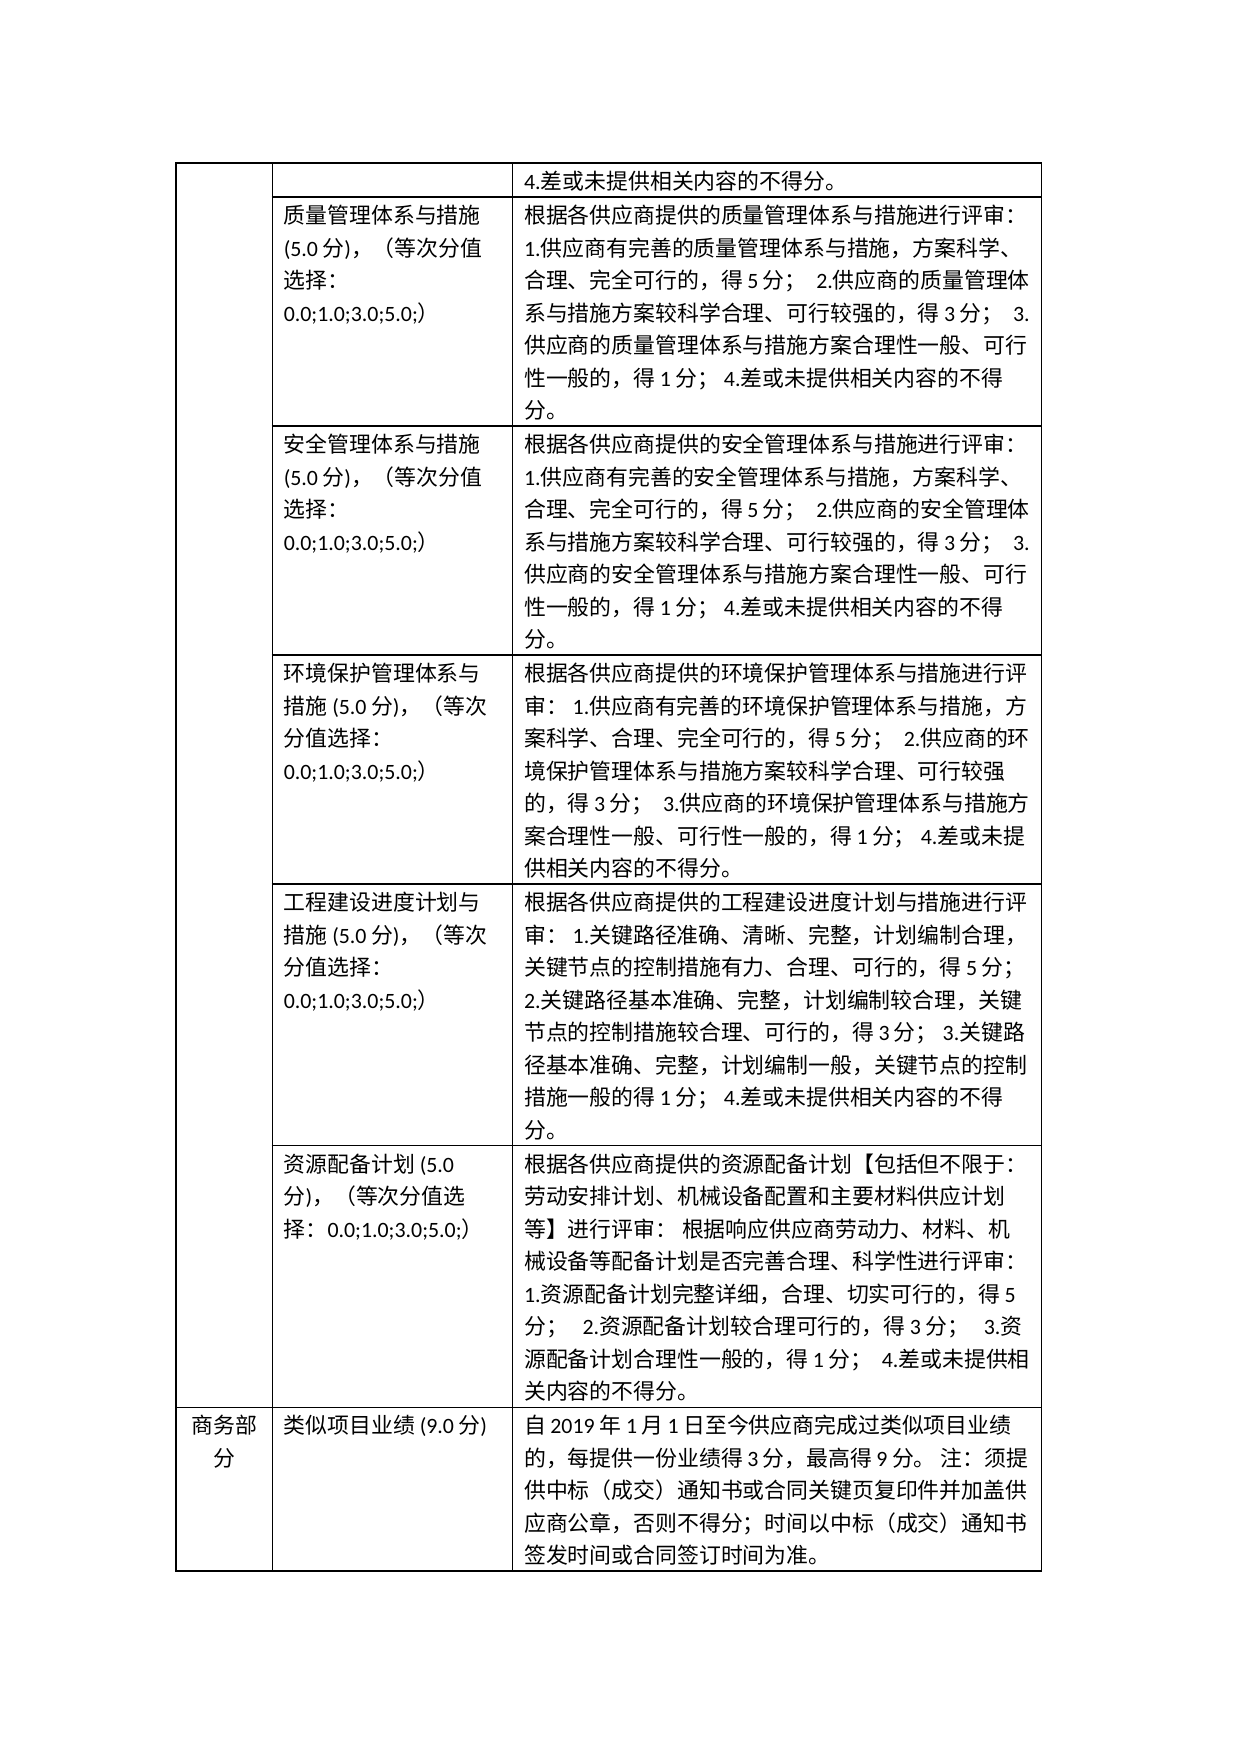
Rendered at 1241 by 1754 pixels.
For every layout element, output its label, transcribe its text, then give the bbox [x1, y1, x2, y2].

table_cell 根据各供应商提供的质量管理体系与措施进行评审： 1.供应商有完善的质量管理体系与措施，方案科学、合理、完全可行的，得5分； 2.供应商的质量管理体系与措施方案较科学合理、可行较强的，得3分； 3.供应商的质量管理体系与措施方案合理性一般、可行性一般的，得1分； 4.差或未提供相关内容的不得分。 [513, 198, 1041, 425]
table_cell 质量管理体系与措施 (5.0分)，（等次分值选择：0.0;1.0;3.0;5.0;） [273, 198, 512, 425]
table_cell 根据各供应商提供的资源配备计划【包括但不限于：劳动安排计划、机械设备配置和主要材料供应计划等】进行评审： 根据响应供应商劳动力、材料、机械设备等配备计划是否完善合理、科学性进行评审： 1.资源配备计划完整详细，合理、切实可行的，得5分； 2.资源配备计划较合理可行的，得3分； 3.资源配备计划合理性一般的，得1分； 4.差或未提供相关内容的不得分。 [513, 1146, 1041, 1406]
table_cell 类似项目业绩 (9.0分) [273, 1408, 512, 1570]
table_cell 根据各供应商提供的安全管理体系与措施进行评审： 1.供应商有完善的安全管理体系与措施，方案科学、合理、完全可行的，得5分； 2.供应商的安全管理体系与措施方案较科学合理、可行较强的，得3分； 3.供应商的安全管理体系与措施方案合理性一般、可行性一般的，得1分； 4.差或未提供相关内容的不得分。 [513, 427, 1041, 654]
table_cell 自2019 年1月1日至今供应商完成过类似项目业绩的，每提供一份业绩得3分，最高得9分。 注：须提供中标（成交）通知书或合同关键页复印件并加盖供应商公章，否则不得分；时间以中标（成交）通知书签发时间或合同签订时间为准。 [513, 1408, 1041, 1570]
table_cell 安全管理体系与措施 (5.0分)，（等次分值选择：0.0;1.0;3.0;5.0;） [273, 427, 512, 654]
table_cell 资源配备计划 (5.0分)，（等次分值选择：0.0;1.0;3.0;5.0;） [273, 1146, 512, 1406]
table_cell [273, 164, 512, 196]
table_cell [513, 164, 1041, 196]
table_cell 根据各供应商提供的环境保护管理体系与措施进行评审： 1.供应商有完善的环境保护管理体系与措施，方案科学、合理、完全可行的，得5分； 2.供应商的环境保护管理体系与措施方案较科学合理、可行较强的，得3分； 3.供应商的环境保护管理体系与措施方案合理性一般、可行性一般的，得1分； 4.差或未提供相关内容的不得分。 [513, 656, 1041, 883]
table_cell 根据各供应商提供的工程建设进度计划与措施进行评审： 1.关键路径准确、清晰、完整，计划编制合理，关键节点的控制措施有力、合理、可行的，得5分； 2.关键路径基本准确、完整，计划编制较合理，关键节点的控制措施较合理、可行的，得3分； 3.关键路径基本准确、完整，计划编制一般，关键节点的控制措施一般的得1分； 4.差或未提供相关内容的不得分。 [513, 885, 1041, 1145]
table_cell 工程建设进度计划与措施 (5.0分)，（等次分值选择：0.0;1.0;3.0;5.0;） [273, 885, 512, 1145]
table_cell 环境保护管理体系与措施 (5.0分)，（等次分值选择：0.0;1.0;3.0;5.0;） [273, 656, 512, 883]
table_cell 商务部分 [177, 1408, 272, 1570]
